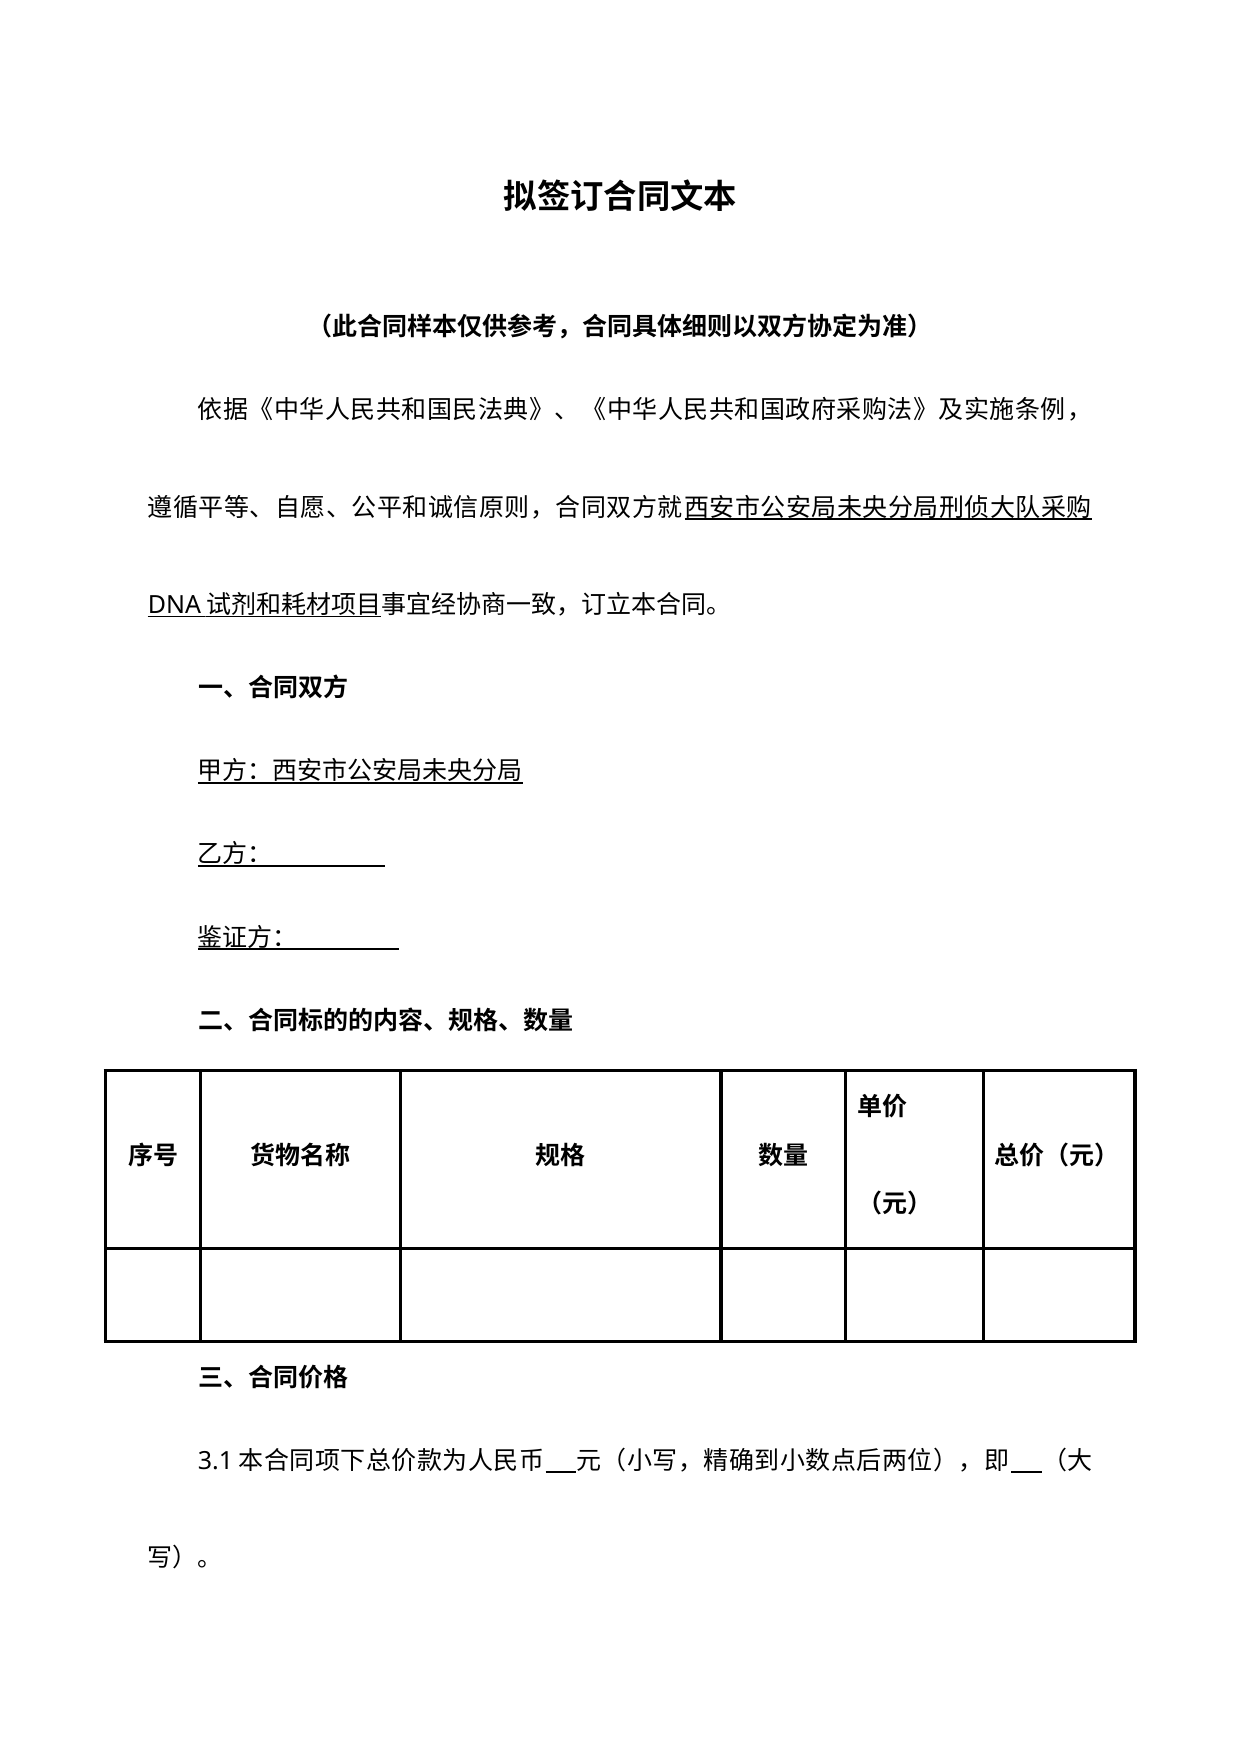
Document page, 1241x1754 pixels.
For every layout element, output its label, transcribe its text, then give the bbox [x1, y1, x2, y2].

text 二、合同标的的内容、规格、数量 [148, 986, 1093, 1051]
text 3.1本合同项下总价款为人民币 元（小写，精确到小数点后两位），即 （大写）。 [148, 1426, 1093, 1588]
table_cell [723, 1250, 844, 1340]
table_cell [107, 1250, 199, 1340]
table_header 序号 [107, 1072, 199, 1247]
text 乙方： [148, 819, 1093, 884]
table_cell [847, 1250, 982, 1340]
table_header 单价（元） [847, 1072, 982, 1247]
text 甲方：西安市公安局未央分局 [148, 736, 1093, 801]
table_cell [202, 1250, 399, 1340]
text （此合同样本仅供参考，合同具体细则以双方协定为准） [148, 227, 1093, 357]
table_header 货物名称 [202, 1072, 399, 1247]
text 三、合同价格 [148, 1343, 1093, 1408]
table_cell [402, 1250, 719, 1340]
text 一、合同双方 [148, 653, 1093, 718]
table_header 规格 [402, 1072, 719, 1247]
text 鉴证方： [148, 903, 1093, 968]
text 拟签订合同文本 [148, 162, 1093, 227]
table_header 总价（元） [985, 1072, 1133, 1247]
table_header 数量 [723, 1072, 844, 1247]
table_cell [985, 1250, 1133, 1340]
text 依据《中华人民共和国民法典》、《中华人民共和国政府采购法》及实施条例，遵循平等、自愿、公平和诚信原则，合同双方就西安市公安局未央分局刑侦大队采购DNA试剂和耗材项目事宜经协商一致，订立本合同。 [148, 375, 1093, 635]
